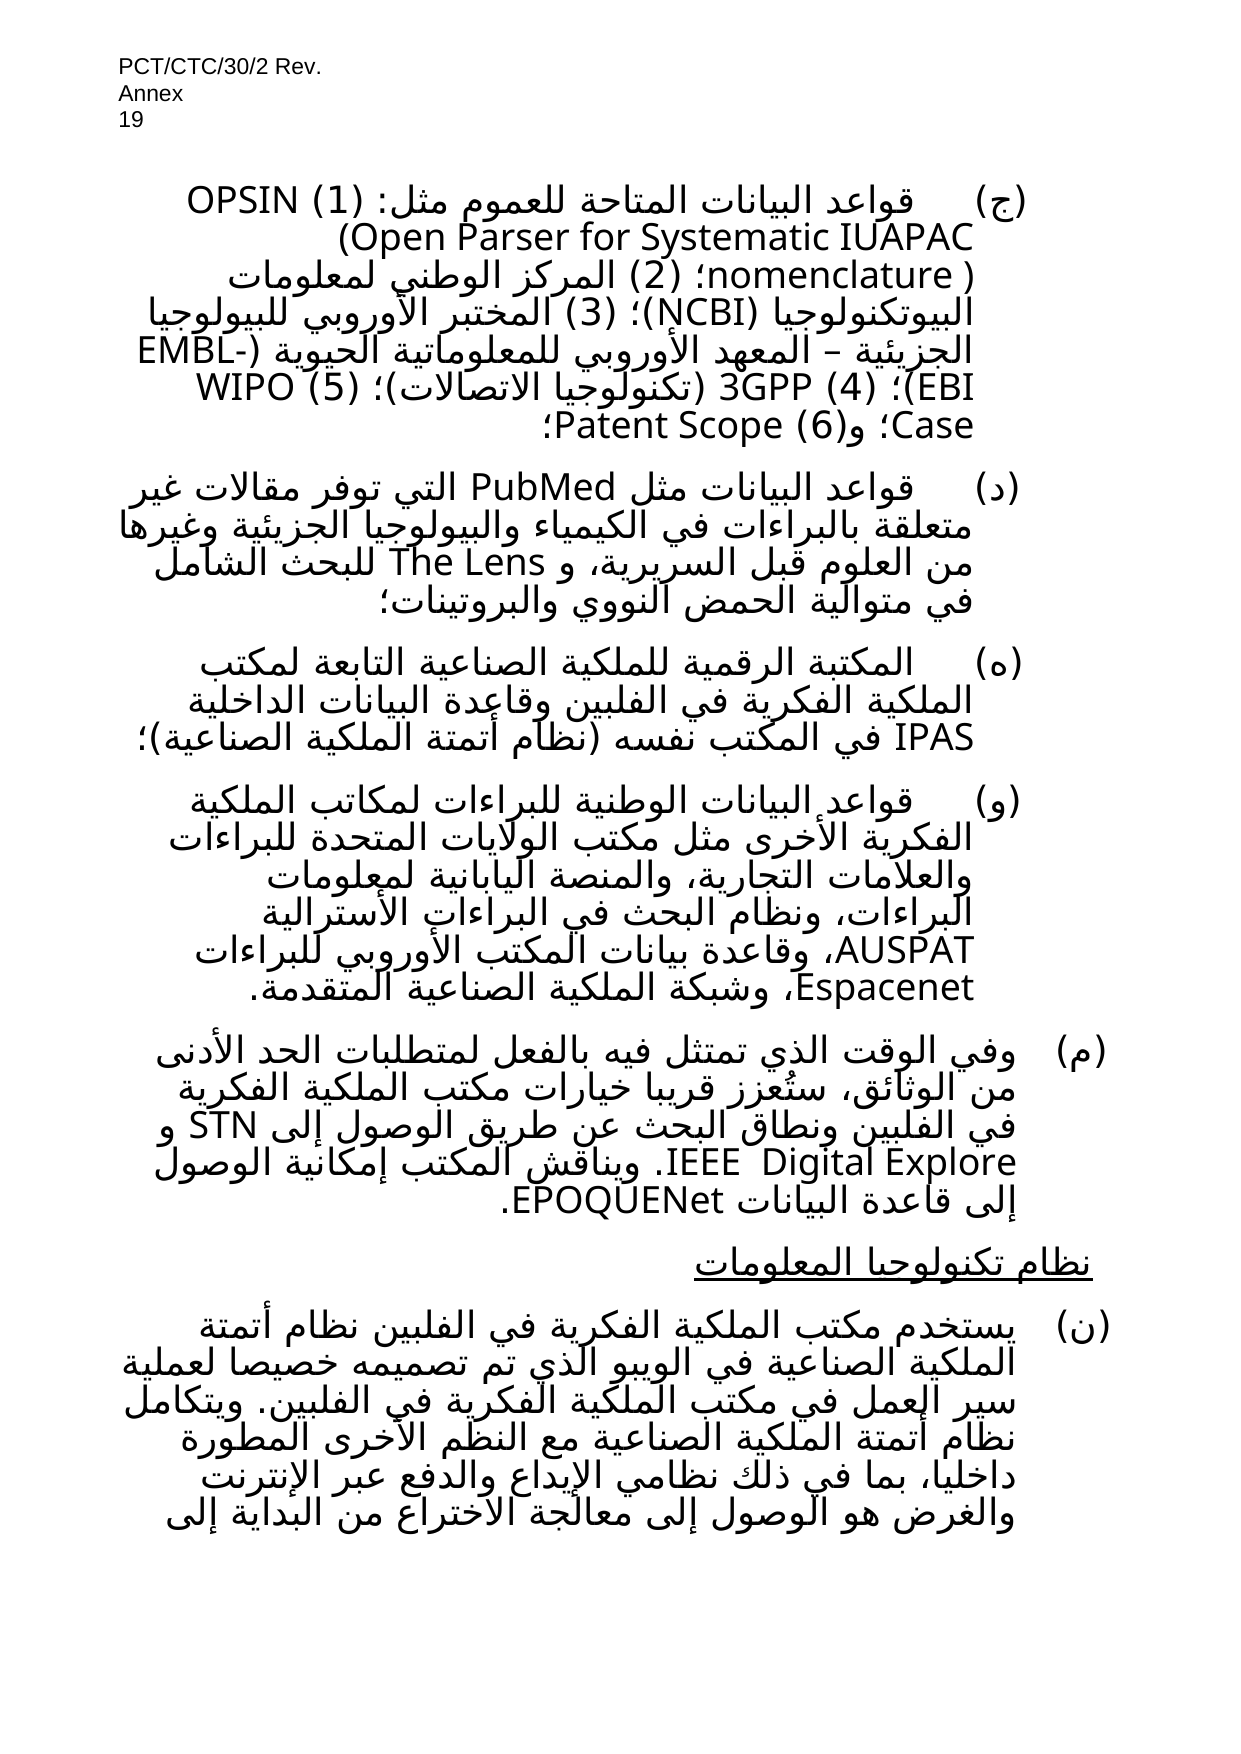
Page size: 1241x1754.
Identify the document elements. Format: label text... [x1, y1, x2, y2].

list قواعد البيانات مثل PubMed التي توفر مقالات غير متعلقة بالبراءات في الكيمياء والبيولوجيا الجزيئية وغيرها من العلوم قبل السريرية، و The Lens للبحث الشامل في متوالية الحمض النووي والبروتينات؛ [118, 471, 974, 621]
list وفي الوقت الذي تمتثل فيه بالفعل لمتطلبات الحد الأدنى من الوثائق، ستُعزز قريبا خيارات مكتب الملكية الفكرية في الفلبين ونطاق البحث عن طريق الوصول إلى STN وIEEE Digital Explore. ويناقش المكتب إمكانية الوصول إلى قاعدة البيانات EPOQUENet. [118, 1033, 1055, 1221]
list قواعد البيانات المتاحة للعموم مثل: (1) OPSIN (Open Parser for Systematic IUAPAC nomenclature )؛ (2) المركز الوطني لمعلومات البيوتكنولوجيا (NCBI)؛ (3) المختبر الأوروبي للبيولوجيا الجزيئية – المعهد الأوروبي للمعلوماتية الحيوية (EMBL-EBI)؛ (4) 3GPP (تكنولوجيا الاتصالات)؛ (5) WIPO Case؛ و(6) Patent Scope؛ [118, 183, 974, 446]
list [118, 1308, 1055, 1533]
text نظام تكنولوجيا المعلومات [118, 1246, 785, 1283]
list المكتبة الرقمية للملكية الصناعية التابعة لمكتب الملكية الفكرية في الفلبين وقاعدة البيانات الداخلية IPAS في المكتب نفسه (نظام أتمتة الملكية الصناعية)؛ [118, 646, 974, 758]
list قواعد البيانات الوطنية للبراءات لمكاتب الملكية الفكرية الأخرى مثل مكتب الولايات المتحدة للبراءات والعلامات التجارية، والمنصة اليابانية لمعلومات البراءات، ونظام البحث في البراءات الأسترالية AUSPAT، وقاعدة بيانات المكتب الأوروبي للبراءات Espacenet، وشبكة الملكية الصناعية المتقدمة. [118, 783, 974, 1008]
text نظام تكنولوجيا المعلومات [926, 1246, 1092, 1278]
text نظام تكنولوجيا المعلومات [775, 1246, 936, 1278]
